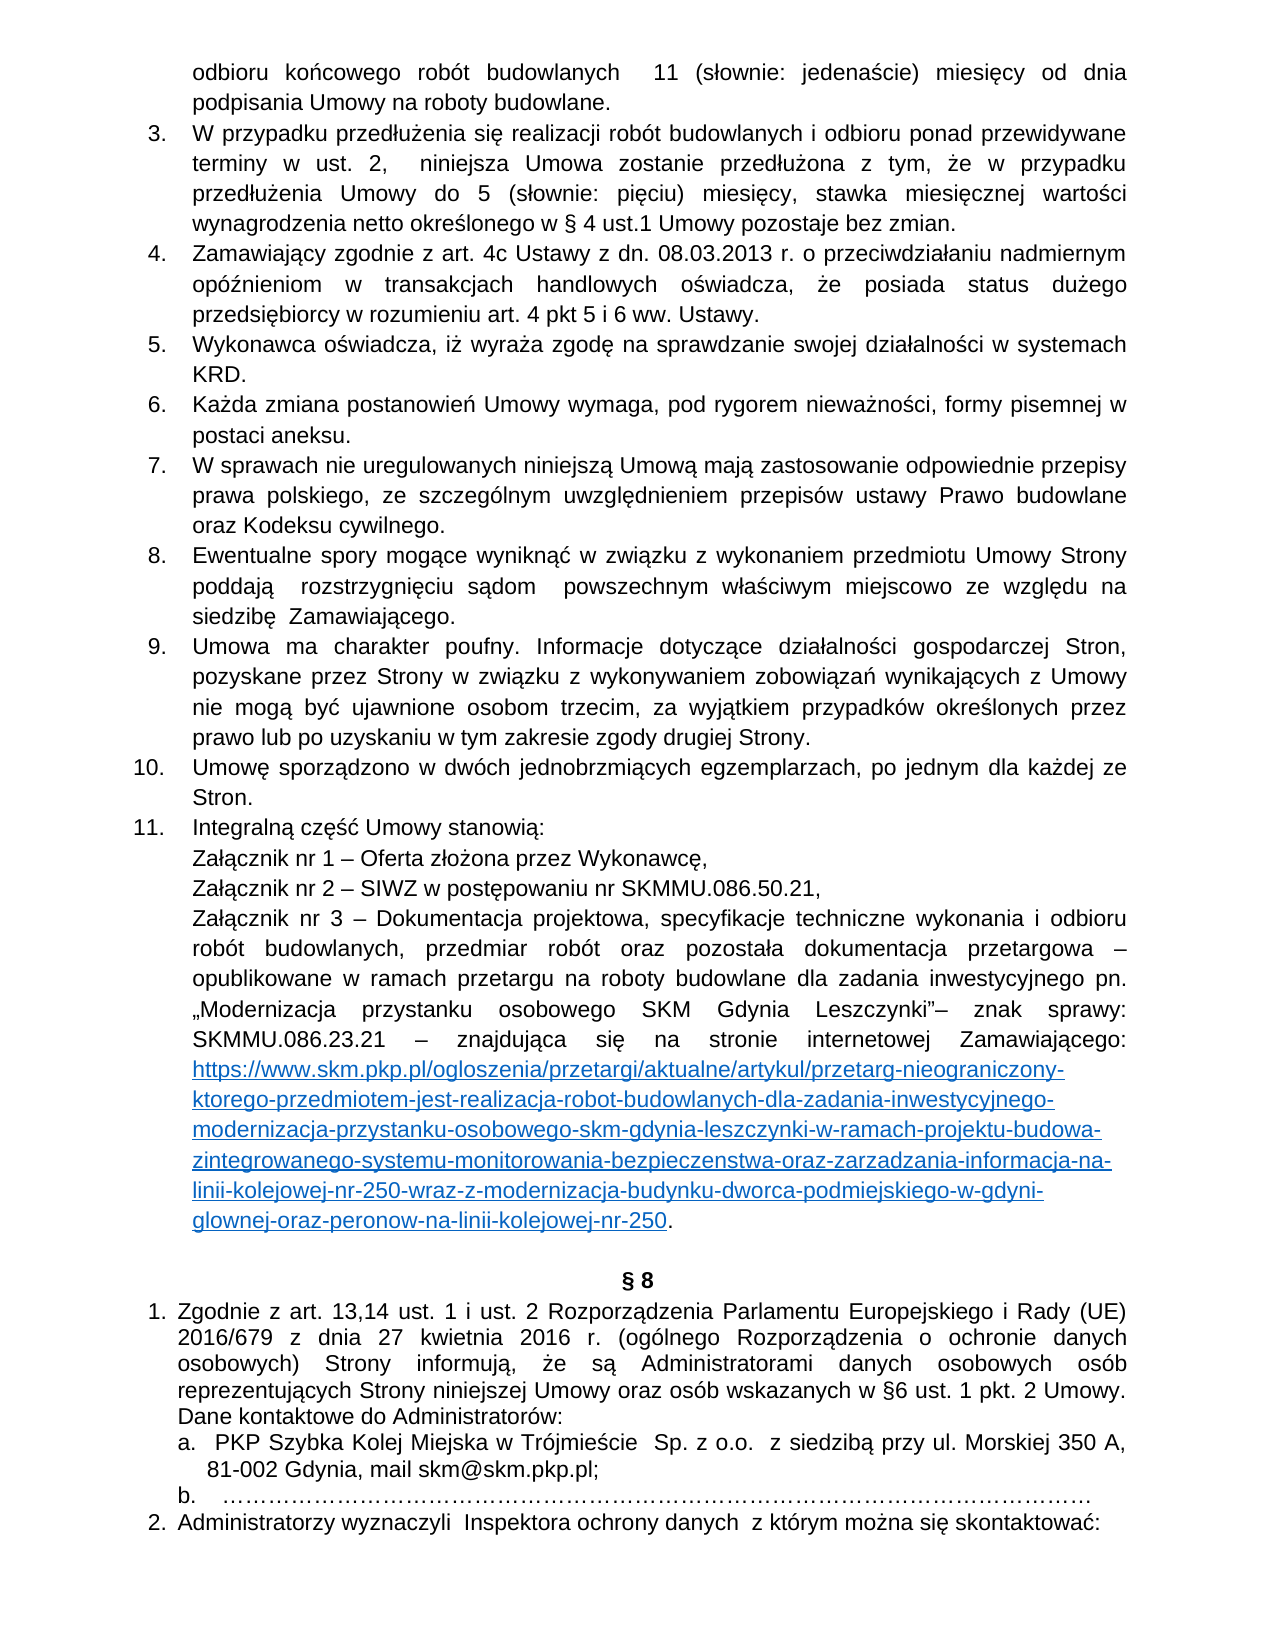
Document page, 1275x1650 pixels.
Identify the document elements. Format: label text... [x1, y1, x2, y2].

list PKP Szybka Kolej Miejska w Trójmieście Sp. z o.o. z siedzibą przy ul. Morskiej , 81-002 Gdynia, mail skm@skm.pkp.pl; [177, 1429, 1127, 1482]
list Umowa ma charakter poufny. Informacje dotyczące działalności gospodarczej Stron, pozyskane przez Strony w związku z wykonywaniem zobowiązań wynikających z Umowy nie mogą być ujawnione osobom trzecim, za wyjątkiem przypadków określonych przez prawo lub po uzyskaniu w tym zakresie zgody drugiej Strony. [148, 633, 1127, 750]
list Ewentualne spory mogące wyniknąć w związku z wykonaniem przedmiotu Umowy Strony poddają rozstrzygnięciu sądom powszechnym właściwym miejscowo ze względu na siedzibę Zamawiającego. [148, 542, 1127, 629]
text Załącznik nr 2 – SIWZ w postępowaniu nr SKMMU.086.50.21, [192, 875, 1127, 901]
list Zgodnie z art. 13,14 ust. 1 i ust. 2 Rozporządzenia Parlamentu Europejskiego i Rady (UE) 2016/679 z dnia 27 kwietnia 2016 r. (ogólnego Rozporządzenia o ochronie danych osobowych) Strony informują, że są Administratorami danych osobowych osób reprezentujących Strony niniejszej Umowy oraz osób wskazanych w §6 ust. 1 pkt. 2 Umowy. Dane kontaktowe do Administratorów: [148, 1298, 1127, 1429]
list Zamawiający zgodnie z art. 4c Ustawy z dn. 08.03.2013 r. o przeciwdziałaniu nadmiernym opóźnieniom w transakcjach handlowych oświadcza, że posiada status dużego przedsiębiorcy w rozumieniu art. 4 pkt 5 i 6 ww. Ustawy. [148, 240, 1127, 327]
list Integralną część Umowy stanowią: [133, 814, 1127, 841]
list Wykonawca oświadcza, iż wyraża zgodę na sprawdzanie swojej działalności w systemach KRD. [148, 331, 1127, 387]
list …………………………………………………………………………………………………… [177, 1482, 1127, 1508]
text § 8 [148, 1267, 1127, 1294]
text Załącznik nr 3 – Dokumentacja projektowa, specyfikacje techniczne wykonania i odbioru robót budowlanych, przedmiar robót oraz pozostała dokumentacja przetargowa – opublikowane w ramach przetargu na roboty budowlane dla zadania inwestycyjnego pn. „Modernizacja przystanku osobowego SKM Gdynia Leszczynki”– znak sprawy: SKMMU.086.23.21 – znajdująca się na stronie internetowej Zamawiającego: https://www.skm.pkp.pl/ogloszenia/przetargi/aktualne/artykul/przetarg-nieograniczony-ktorego-przedmiotem-jest-realizacja-robot-budowlanych-dla-zadania-inwestycyjnego-modernizacja-przystanku-osobowego-skm-gdynia-leszczynki-w-ramach-projektu-budowa-zintegrowanego-systemu-monitorowania-bezpieczenstwa-oraz-zarzadzania-informacja-na-linii-kolejowej-nr-250-wraz-z-modernizacja-budynku-dworca-podmiejskiego-w-gdyni-glownej-oraz-peronow-na-linii-kolejowej-nr-250. [192, 905, 1127, 1233]
list W sprawach nie uregulowanych niniejszą Umową mają zastosowanie odpowiednie przepisy prawa polskiego, ze szczególnym uwzględnieniem przepisów ustawy Prawo budowlane oraz Kodeksu cywilnego. [148, 452, 1127, 538]
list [148, 59, 1127, 116]
list Administratorzy wyznaczyli Inspektora ochrony danych z którym można się skontaktować: [148, 1508, 1127, 1535]
list Każda zmiana postanowień Umowy wymaga, pod rygorem nieważności, formy pisemnej w postaci aneksu. [148, 391, 1127, 448]
list W przypadku przedłużenia się realizacji robót budowlanych i odbioru ponad przewidywane terminy w ust. 2, niniejsza Umowa zostanie przedłużona z tym, że w przypadku przedłużenia Umowy do 5 (słownie: pięciu) miesięcy, stawka miesięcznej wartości wynagrodzenia netto określonego w § 4 ust.1 Umowy pozostaje bez zmian. [148, 119, 1127, 236]
list Umowę sporządzono w dwóch jednobrzmiących egzemplarzach, po jednym dla każdej ze Stron. [133, 754, 1127, 810]
text Załącznik nr 1 – Oferta złożona przez Wykonawcę, [192, 844, 1127, 871]
